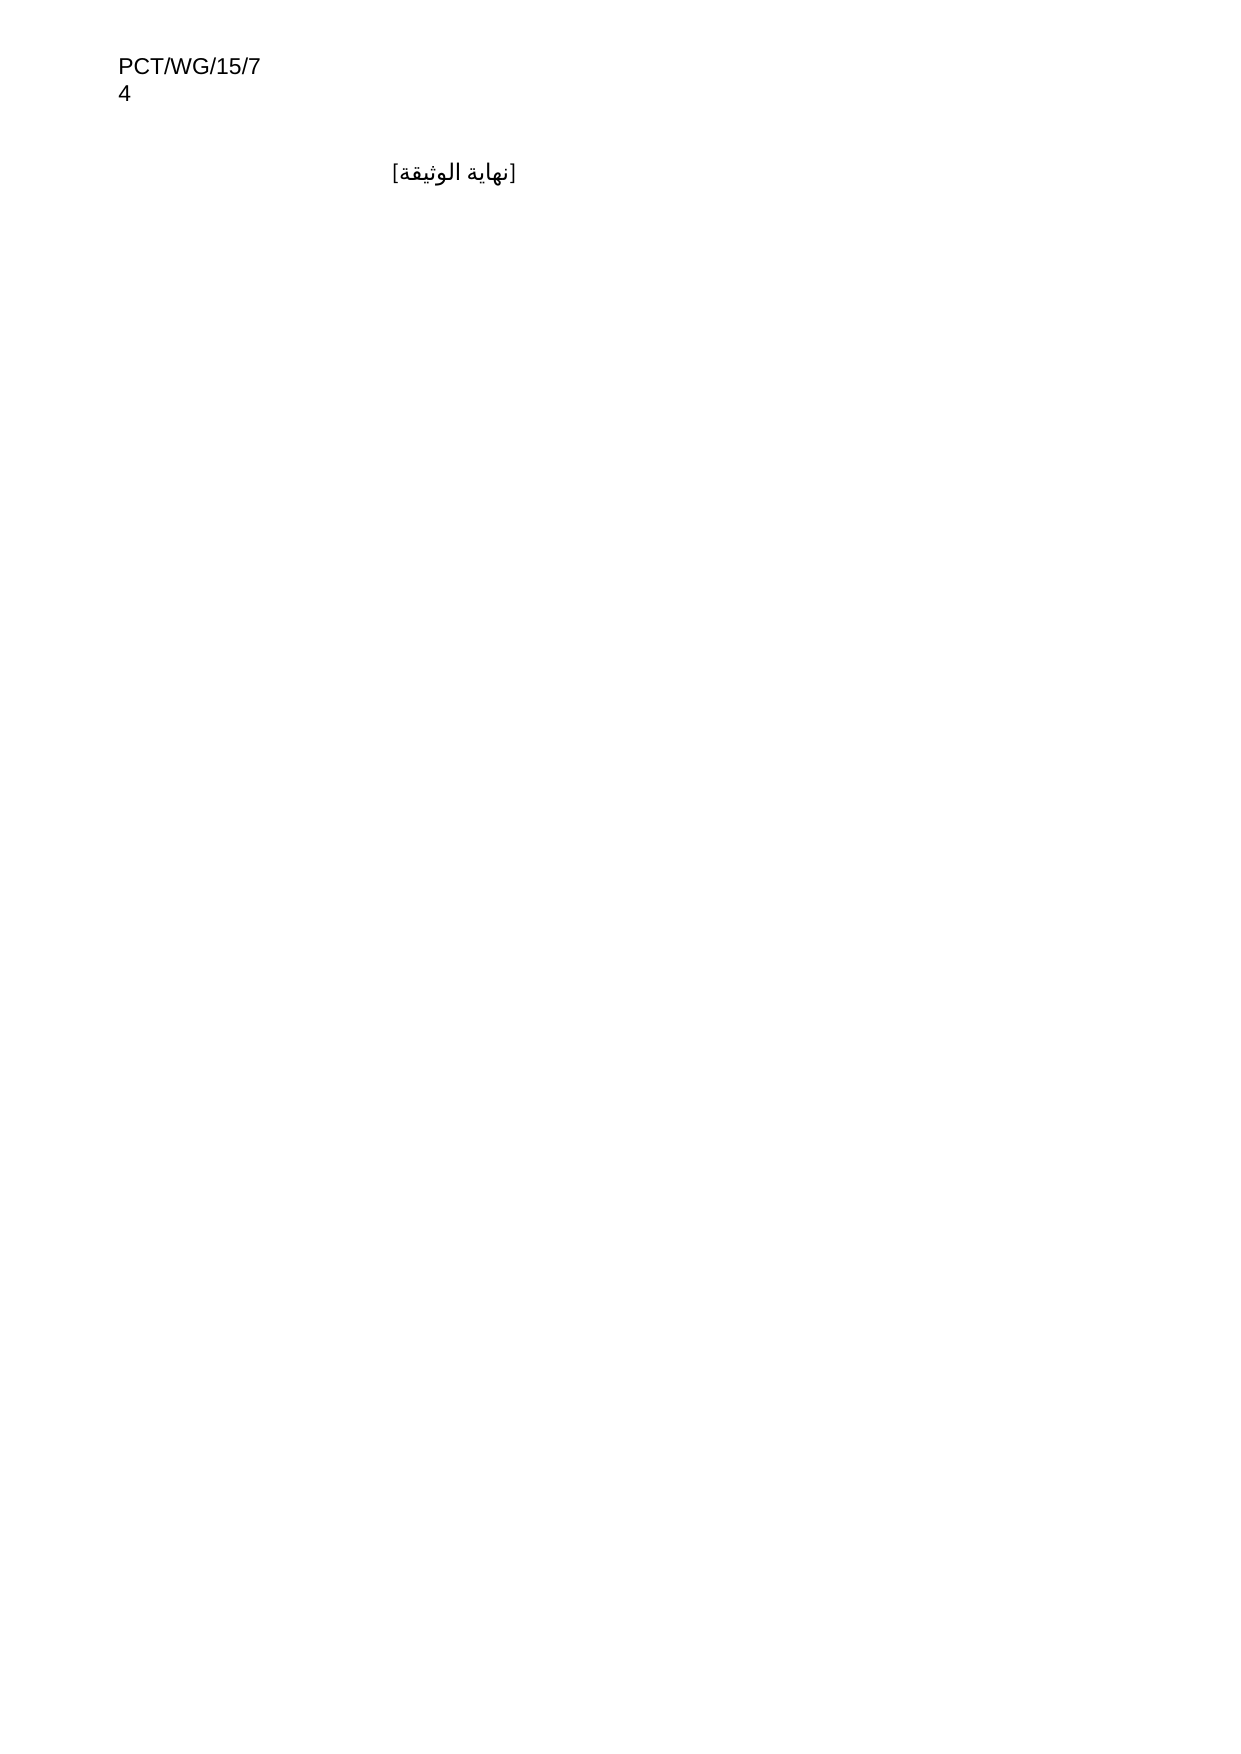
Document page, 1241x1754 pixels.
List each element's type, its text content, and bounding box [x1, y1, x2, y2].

text [نهاية الوثيقة] [118, 158, 516, 187]
